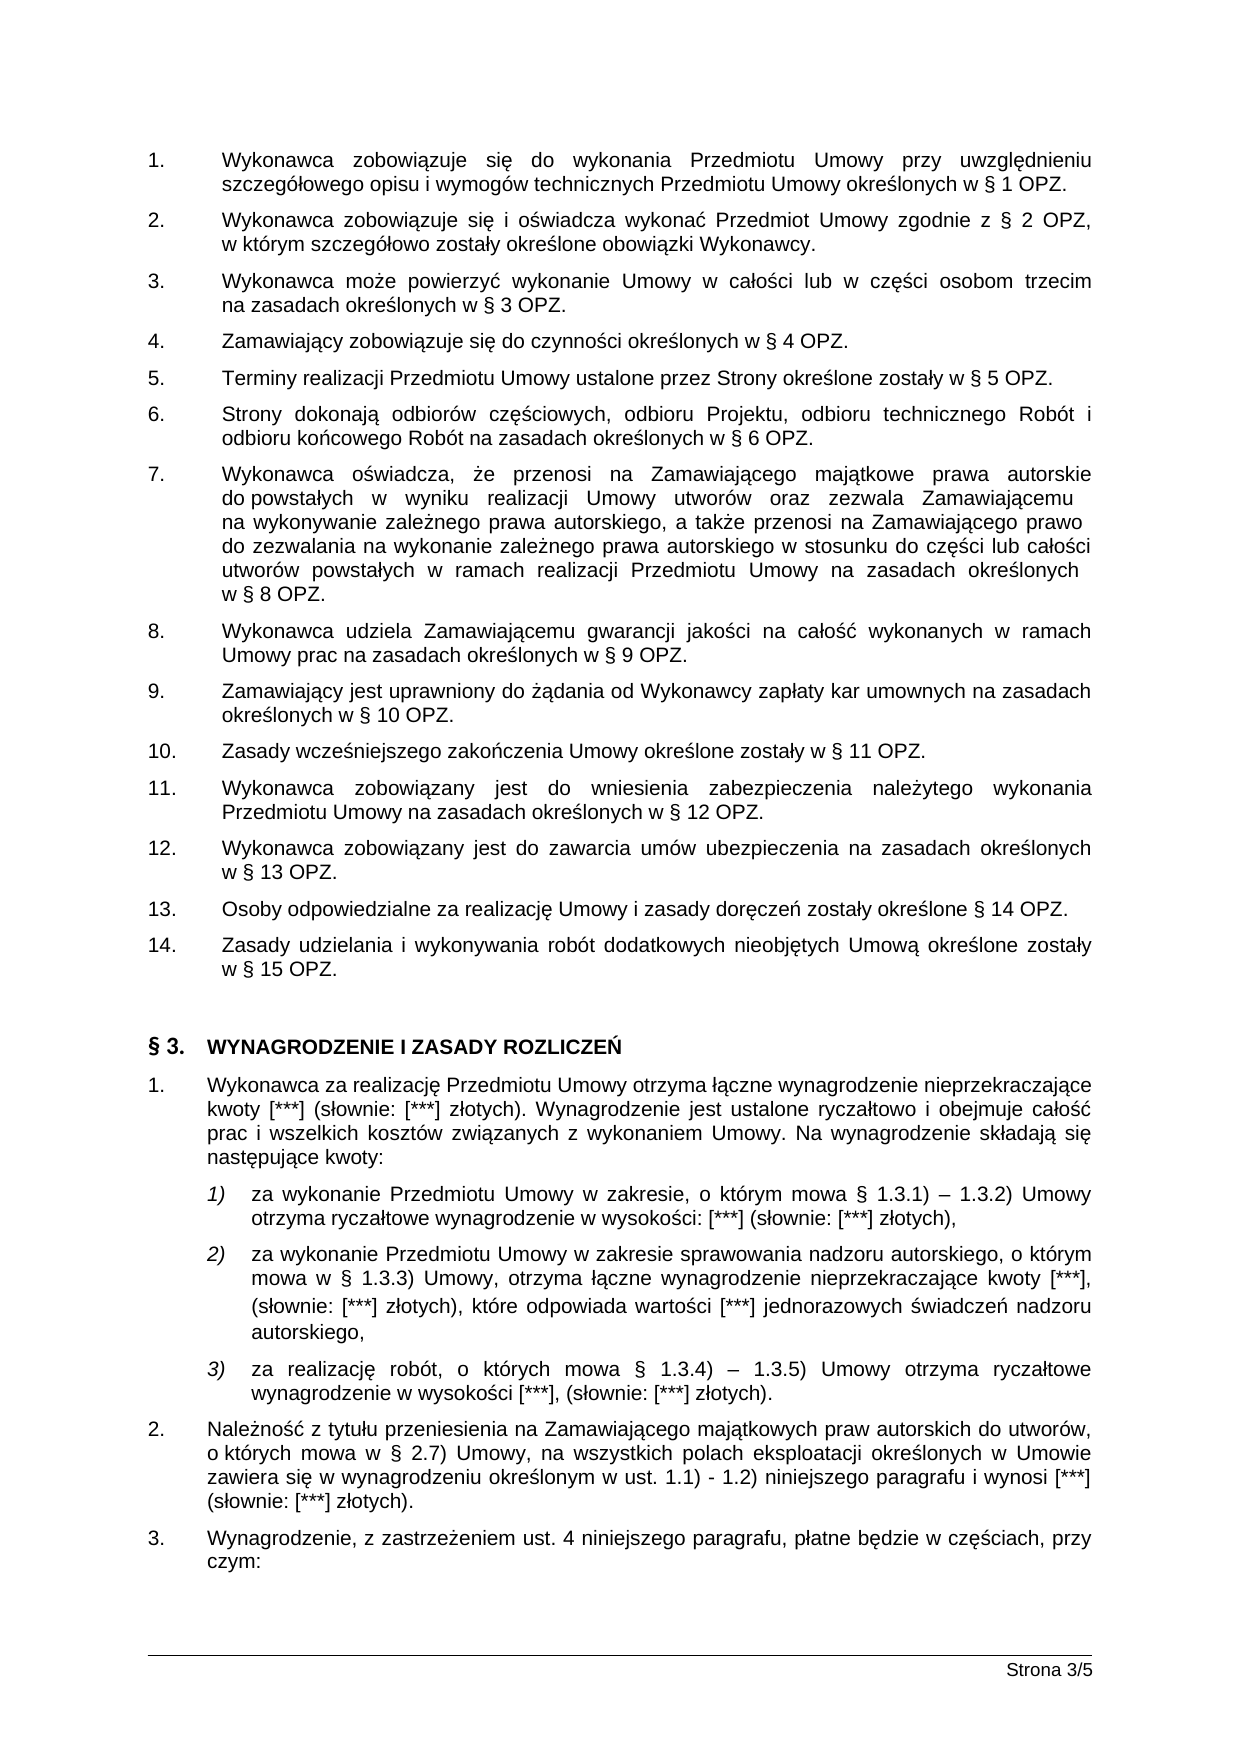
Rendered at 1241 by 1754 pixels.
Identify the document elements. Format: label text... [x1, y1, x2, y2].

list Terminy realizacji Przedmiotu Umowy ustalone przez Strony określone zostały w § 5 OPZ. [148, 365, 1092, 389]
list WYNAGRODZENIE I ZASADY ROZLICZEŃ [148, 1030, 1092, 1061]
list Strony dokonają odbiorów częściowych, odbioru Projektu, odbioru technicznego Robót i odbioru końcowego Robót na zasadach określonych w § 6 OPZ. [148, 402, 1092, 450]
list Osoby odpowiedzialne za realizację Umowy i zasady doręczeń zostały określone § 14 OPZ. [148, 897, 1092, 921]
list Wykonawca udziela Zamawiającemu gwarancji jakości na całość wykonanych w ramach Umowy prac na zasadach określonych w § 9 OPZ. [148, 618, 1092, 666]
list Zamawiający jest uprawniony do żądania od Wykonawcy zapłaty kar umownych na zasadach określonych w § 10 OPZ. [148, 679, 1092, 727]
list Zasady wcześniejszego zakończenia Umowy określone zostały w § 11 OPZ. [148, 739, 1092, 763]
list Wykonawca zobowiązuje się do wykonania Przedmiotu Umowy przy uwzględnieniu szczegółowego opisu i wymogów technicznych Przedmiotu Umowy określonych w § 1 OPZ. [148, 148, 1092, 196]
list Wykonawca oświadcza, że przenosi na Zamawiającego majątkowe prawa autorskie do powstałych w wyniku realizacji Umowy utworów oraz zezwala Zamawiającemu na wykonywanie zależnego prawa autorskiego, a także przenosi na Zamawiającego prawo do zezwalania na wykonanie zależnego prawa autorskiego w stosunku do części lub całości utworów powstałych w ramach realizacji Przedmiotu Umowy na zasadach określonych w § 8 OPZ. [148, 462, 1092, 606]
list Wynagrodzenie, z zastrzeżeniem ust. 4 niniejszego paragrafu, płatne będzie w częściach, przy czym: [148, 1525, 1092, 1573]
list Wykonawca zobowiązany jest do zawarcia umów ubezpieczenia na zasadach określonych w § 13 OPZ. [148, 836, 1092, 884]
list Wykonawca zobowiązany jest do wniesienia zabezpieczenia należytego wykonania Przedmiotu Umowy na zasadach określonych w § 12 OPZ. [148, 776, 1092, 824]
list za wykonanie Przedmiotu Umowy w zakresie, o którym mowa § 1.3.1) – 1.3.2) Umowy otrzyma ryczałtowe wynagrodzenie w wysokości: [***] (słownie: [***] złotych), [207, 1181, 1092, 1229]
list za wykonanie Przedmiotu Umowy w zakresie sprawowania nadzoru autorskiego, o którym mowa w § 1.3.3) Umowy, otrzyma łączne wynagrodzenie nieprzekraczające kwoty [***], (słownie: [***] złotych), które odpowiada wartości [***] jednorazowych świadczeń nadzoru autorskiego, [207, 1242, 1092, 1344]
list Należność z tytułu przeniesienia na Zamawiającego majątkowych praw autorskich do utworów, o których mowa w § 2.7) Umowy, na wszystkich polach eksploatacji określonych w Umowie zawiera się w wynagrodzeniu określonym w ust. 1.1) - 1.2) niniejszego paragrafu i wynosi [***] (słownie: [***] złotych). [148, 1417, 1092, 1513]
list Wykonawca może powierzyć wykonanie Umowy w całości lub w części osobom trzecim na zasadach określonych w § 3 OPZ. [148, 268, 1092, 316]
list Wykonawca zobowiązuje się i oświadcza wykonać Przedmiot Umowy zgodnie z § 2 OPZ, w którym szczegółowo zostały określone obowiązki Wykonawcy. [148, 208, 1092, 256]
list Zamawiający zobowiązuje się do czynności określonych w § 4 OPZ. [148, 329, 1092, 353]
list Wykonawca za realizację Przedmiotu Umowy otrzyma łączne wynagrodzenie nieprzekraczające kwoty [***] (słownie: [***] złotych). Wynagrodzenie jest ustalone ryczałtowo i obejmuje całość prac i wszelkich kosztów związanych z wykonaniem Umowy. Na wynagrodzenie składają się następujące kwoty: [148, 1073, 1092, 1169]
list za realizację robót, o których mowa § 1.3.4) – 1.3.5) Umowy otrzyma ryczałtowe wynagrodzenie w wysokości [***], (słownie: [***] złotych). [207, 1357, 1092, 1404]
list Zasady udzielania i wykonywania robót dodatkowych nieobjętych Umową określone zostały w § 15 OPZ. [148, 933, 1092, 981]
